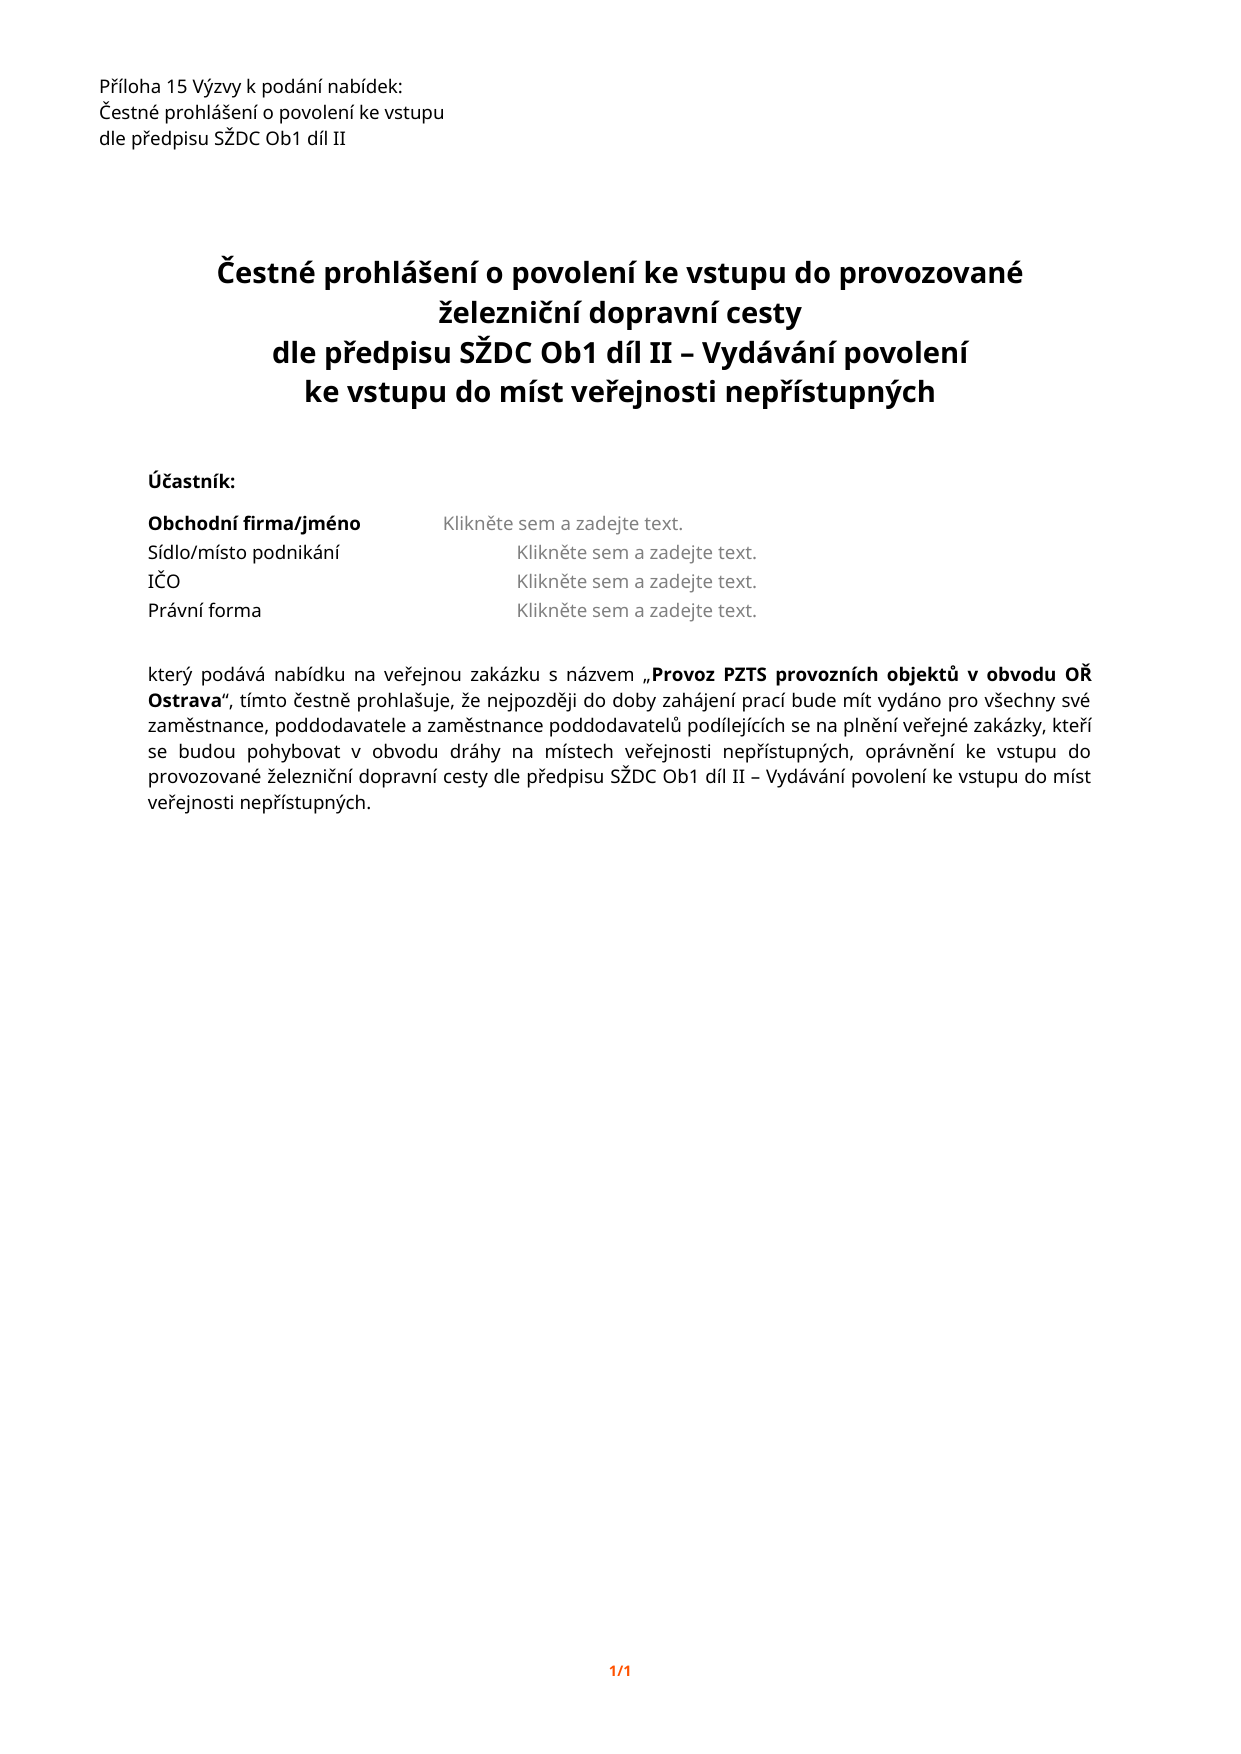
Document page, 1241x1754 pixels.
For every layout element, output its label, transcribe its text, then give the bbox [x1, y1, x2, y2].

title dle předpisu SŽDC Ob1 díl II – Vydávání povolení [148, 332, 1093, 372]
text Sídlo/místo podnikání [148, 536, 1093, 565]
text Účastník: [148, 464, 1093, 495]
title Čestné prohlášení o povolení ke vstupu do provozované železniční dopravní cesty [148, 253, 1093, 332]
text který podává nabídku na veřejnou zakázku s názvem „Provoz PZTS provozních objektů v obvodu OŘ Ostrava“, tímto čestně prohlašuje, že nejpozději do doby zahájení prací bude mít vydáno pro všechny své zaměstnance, poddodavatele a zaměstnance poddodavatelů podílejících se na plnění veřejné zakázky, kteří se budou pohybovat v obvodu dráhy na místech veřejnosti nepřístupných, oprávnění ke vstupu do provozované železniční dopravní cesty dle předpisu SŽDC Ob1 díl II – Vydávání povolení ke vstupu do míst veřejnosti nepřístupných. [148, 661, 1093, 814]
text Právní forma [148, 594, 1093, 623]
title ke vstupu do míst veřejnosti nepřístupných [148, 372, 1093, 411]
text IČO [148, 565, 1093, 594]
text Obchodní firma/jméno [148, 507, 1093, 536]
